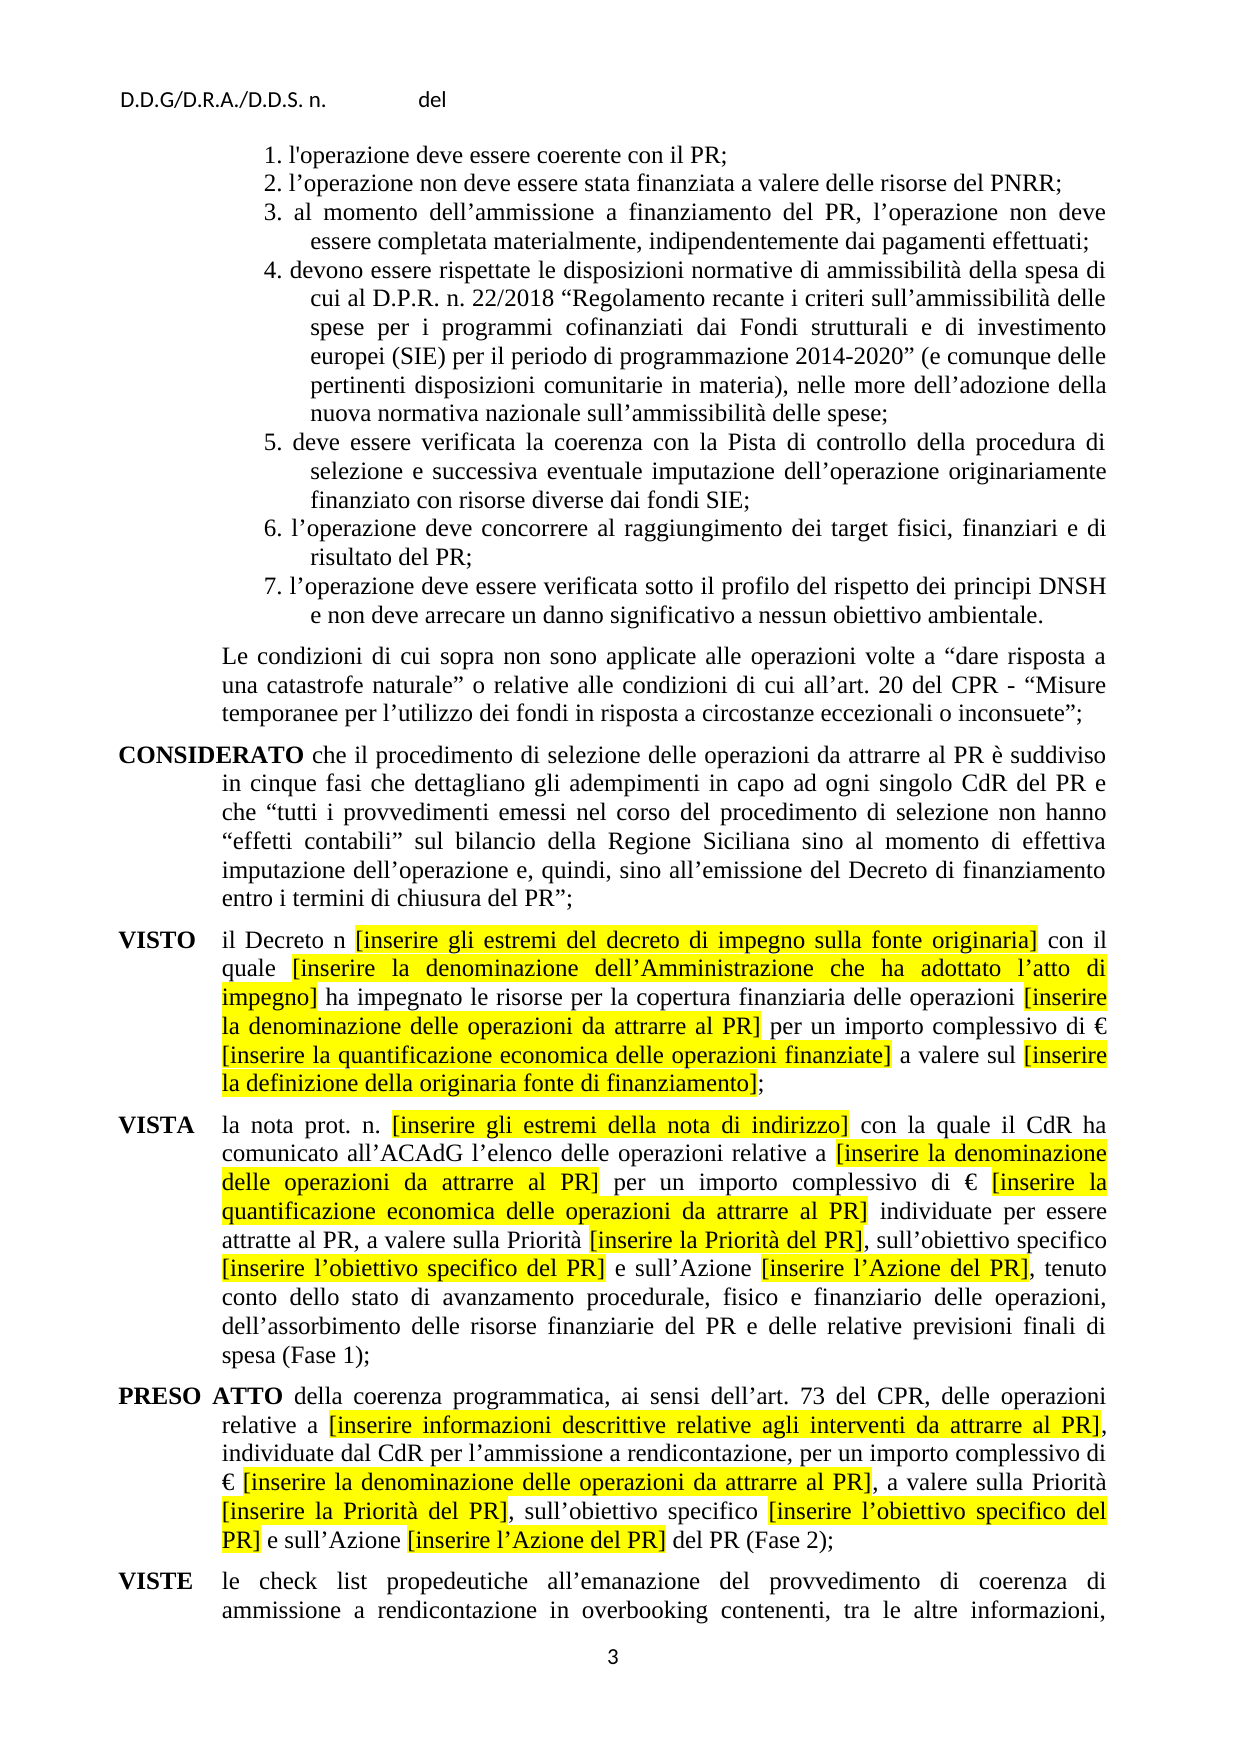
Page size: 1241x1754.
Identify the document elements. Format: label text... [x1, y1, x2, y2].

text PRESO ATTO della coerenza programmatica, ai sensi dell’art. 73 del CPR, delle operazioni relative a [inserire informazioni descrittive relative agli interventi da attrarre al PR], individuate dal CdR per l’ammissione a rendicontazione, per un importo complessivo di € [inserire la denominazione delle operazioni da attrarre al PR], a valere sulla Priorità [inserire la Priorità del PR], sull’obiettivo specifico [inserire l’obiettivo specifico del PR] e sull’Azione [inserire l’Azione del PR] del PR (Fase 2); [118, 1381, 1107, 1553]
text VISTO il Decreto n [inserire gli estremi del decreto di impegno sulla fonte originaria] con il quale [inserire la denominazione dell’Amministrazione che ha adottato l’atto di impegno] ha impegnato le risorse per la copertura finanziaria delle operazioni [inserire la denominazione delle operazioni da attrarre al PR] per un importo complessivo di € [inserire la quantificazione economica delle operazioni finanziate] a valere sul [inserire la definizione della originaria fonte di finanziamento]; [118, 925, 1107, 1097]
text 5. deve essere verificata la coerenza con la Pista di controllo della procedura di selezione e successiva eventuale imputazione dell’operazione originariamente finanziato con risorse diverse dai fondi SIE; [263, 427, 1107, 513]
text 4. devono essere rispettate le disposizioni normative di ammissibilità della spesa di cui al D.P.R. n. 22/2018 “Regolamento recante i criteri sull’ammissibilità delle spese per i programmi cofinanziati dai Fondi strutturali e di investimento europei (SIE) per il periodo di programmazione 2014-2020” (e comunque delle pertinenti disposizioni comunitarie in materia), nelle more dell’adozione della nuova normativa nazionale sull’ammissibilità delle spese; [263, 255, 1107, 427]
text CONSIDERATO che il procedimento di selezione delle operazioni da attrarre al PR è suddiviso in cinque fasi che dettagliano gli adempimenti in capo ad ogni singolo CdR del PR e che “tutti i provvedimenti emessi nel corso del procedimento di selezione non hanno “effetti contabili” sul bilancio della Regione Siciliana sino al momento di effettiva imputazione dell’operazione e, quindi, sino all’emissione del Decreto di finanziamento entro i termini di chiusura del PR”; [118, 740, 1107, 912]
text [118, 1566, 1107, 1623]
text 1. l'operazione deve essere coerente con il PR; [263, 140, 1107, 168]
text 2. l’operazione non deve essere stata finanziata a valere delle risorse del PNRR; [263, 168, 1107, 197]
text VISTA la nota prot. n. [inserire gli estremi della nota di indirizzo] con la quale il CdR ha comunicato all’ACAdG l’elenco delle operazioni relative a [inserire la denominazione delle operazioni da attrarre al PR] per un importo complessivo di € [inserire la quantificazione economica delle operazioni da attrarre al PR] individuate per essere attratte al PR, a valere sulla Priorità [inserire la Priorità del PR], sull’obiettivo specifico [inserire l’obiettivo specifico del PR] e sull’Azione [inserire l’Azione del PR], tenuto conto dello stato di avanzamento procedurale, fisico e finanziario delle operazioni, dell’assorbimento delle risorse finanziarie del PR e delle relative previsioni finali di spesa (Fase 1); [118, 1110, 1107, 1368]
text Le condizioni di cui sopra non sono applicate alle operazioni volte a “dare risposta a una catastrofe naturale” o relative alle condizioni di cui all’art. 20 del CPR - “Misure temporanee per l’utilizzo dei fondi in risposta a circostanze eccezionali o inconsuete”; [222, 641, 1107, 727]
text 7. l’operazione deve essere verificata sotto il profilo del rispetto dei principi DNSH e non deve arrecare un danno significativo a nessun obiettivo ambientale. [263, 571, 1107, 628]
text 3. al momento dell’ammissione a finanziamento del PR, l’operazione non deve essere completata materialmente, indipendentemente dai pagamenti effettuati; [263, 197, 1107, 255]
text 6. l’operazione deve concorrere al raggiungimento dei target fisici, finanziari e di risultato del PR; [263, 513, 1107, 571]
